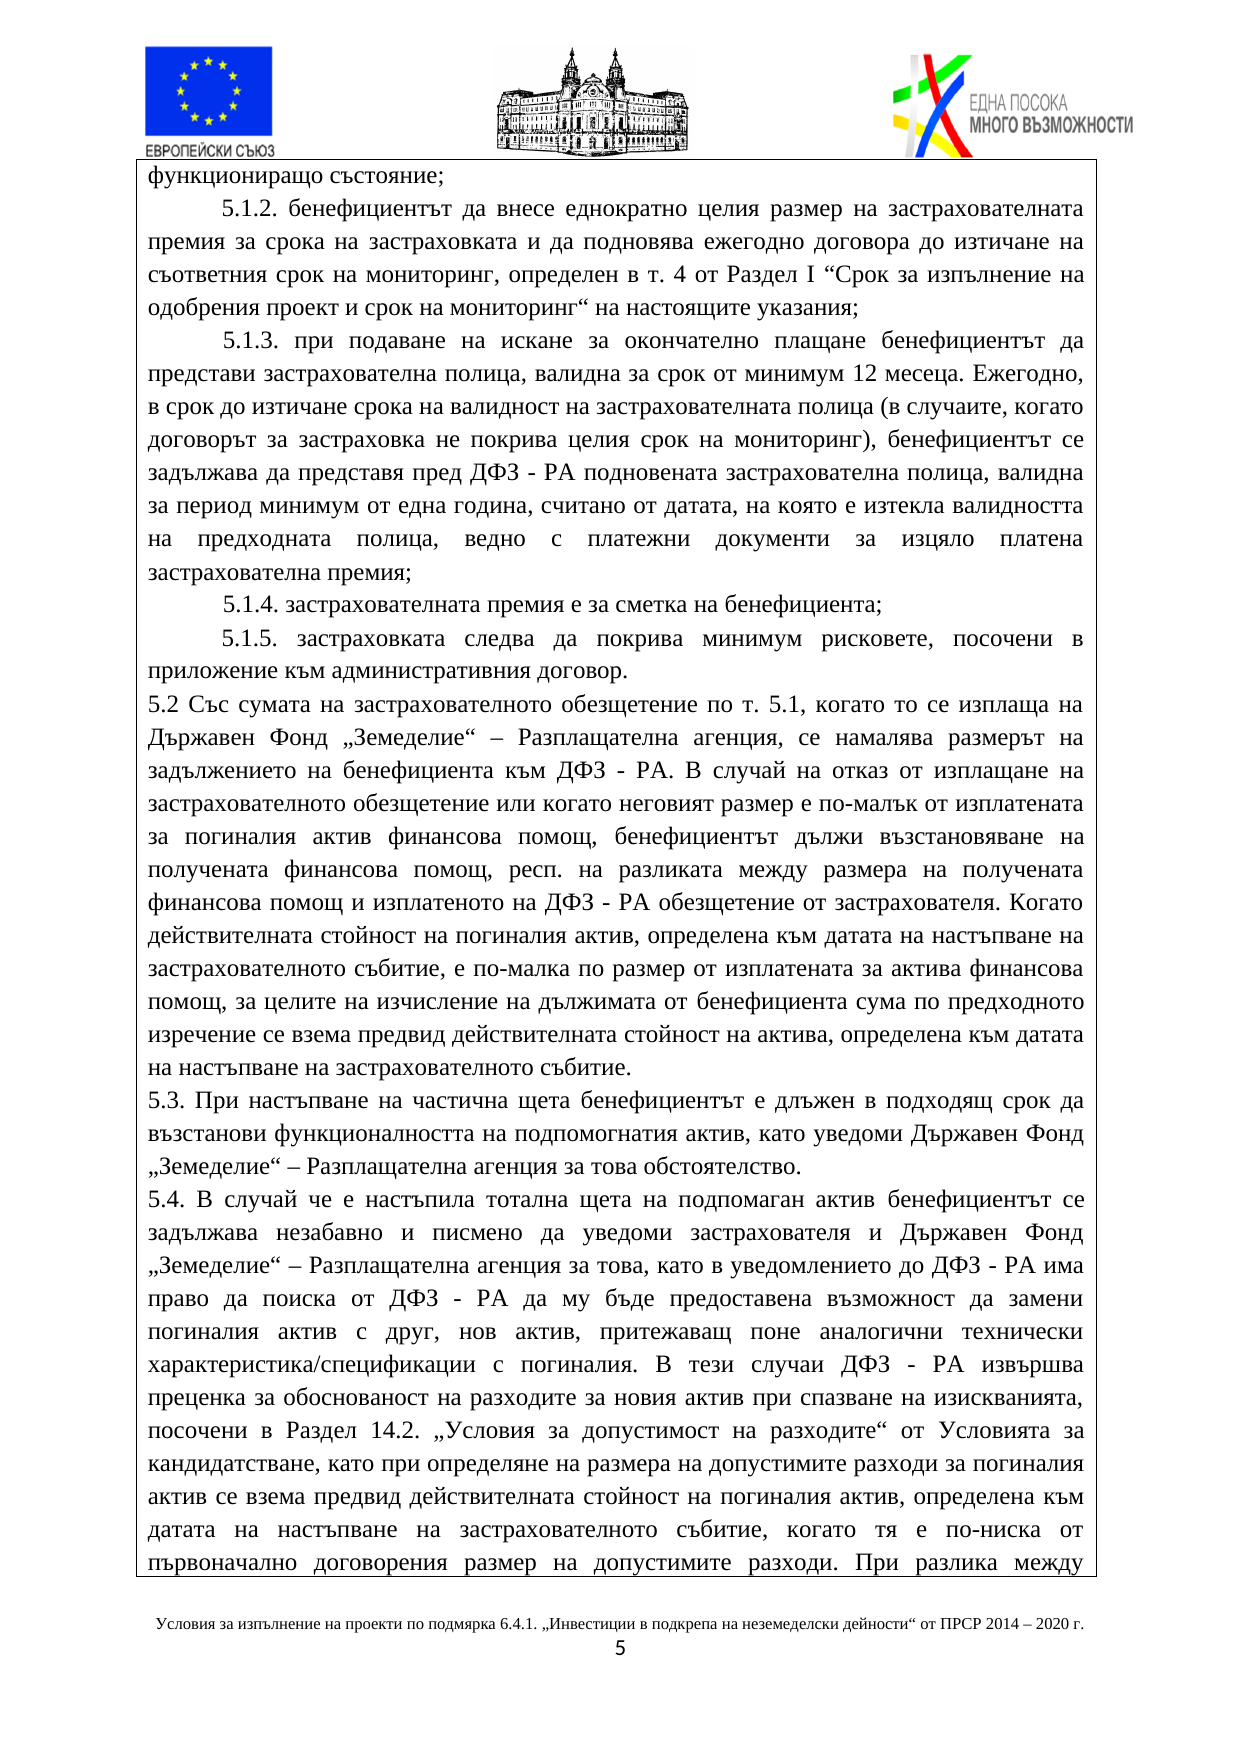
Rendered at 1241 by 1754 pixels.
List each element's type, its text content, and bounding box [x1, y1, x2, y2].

picture [492, 44, 695, 159]
picture [886, 50, 1136, 160]
picture [145, 45, 275, 159]
